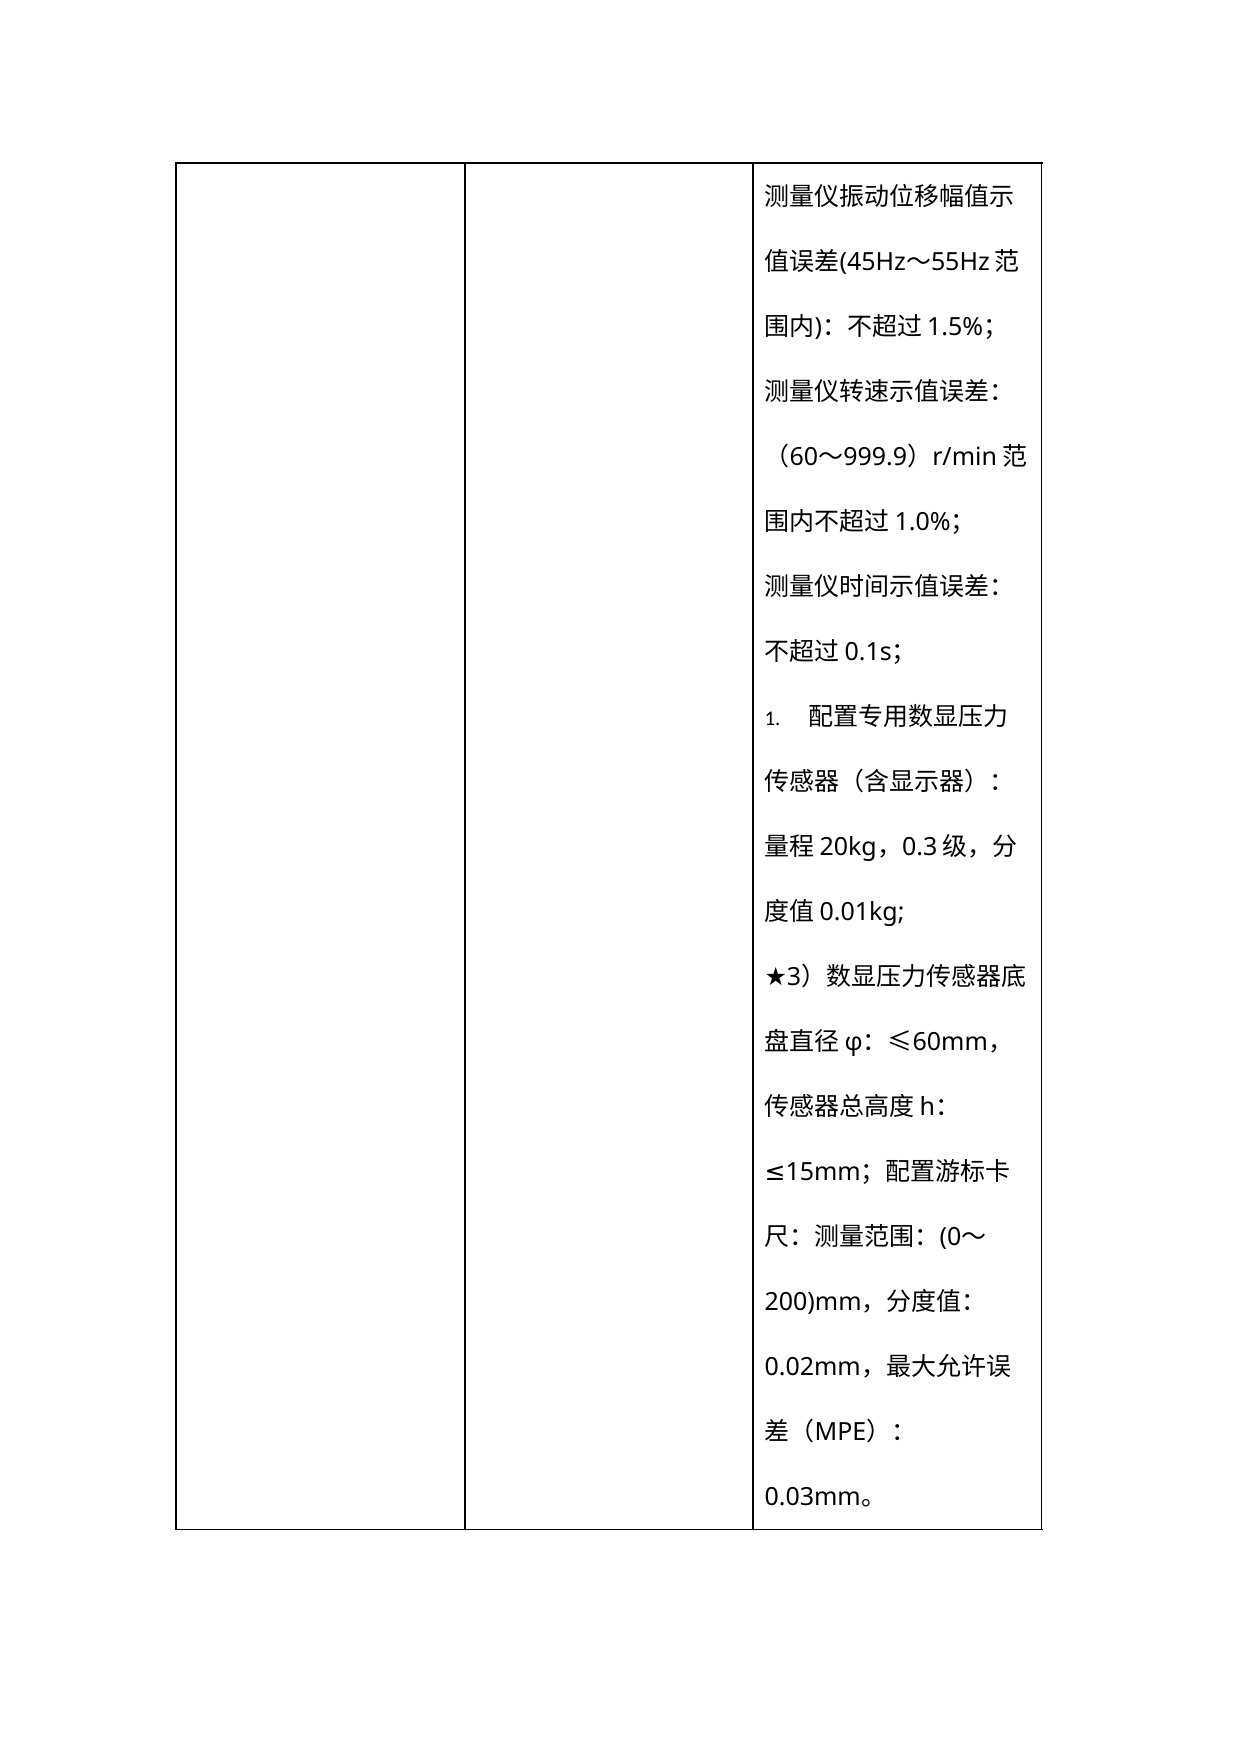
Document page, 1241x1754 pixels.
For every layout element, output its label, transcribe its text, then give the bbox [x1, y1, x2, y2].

table_cell 1 [177, 164, 464, 1528]
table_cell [754, 164, 1041, 1528]
table_cell [466, 164, 752, 1528]
